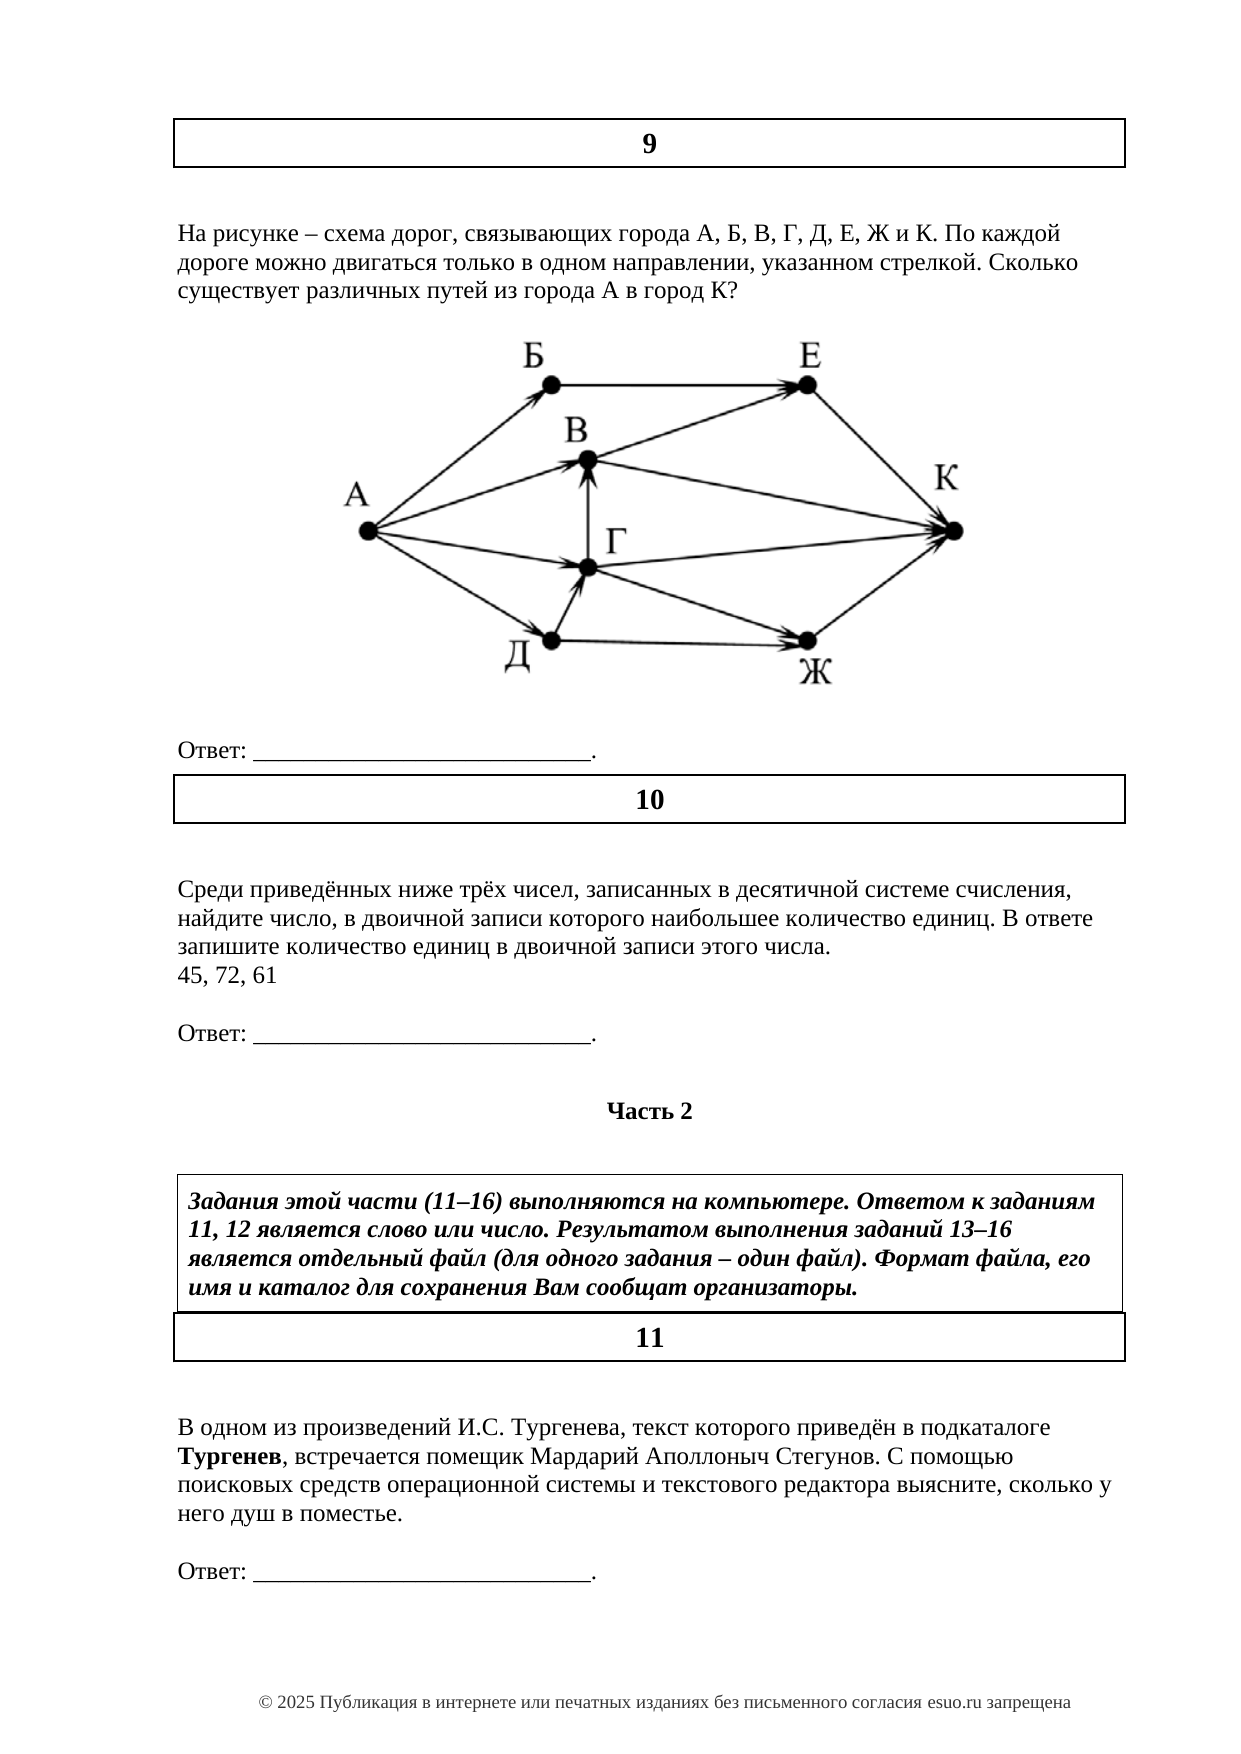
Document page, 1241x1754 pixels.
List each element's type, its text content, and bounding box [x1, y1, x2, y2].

text В одном из произведений И.С. Тургенева, текст которого приведён в подкаталоге Тургенев, встречается помещик Мардарий Аполлоныч Стегунов. С помощью поисковых средств операционной системы и текстового редактора выясните, сколько у него душ в поместье. Ответ: ___________________________. [177, 1412, 1122, 1584]
subtitle 9 [175, 120, 1124, 166]
text На рисунке – схема дорог, связывающих города А, Б, В, Г, Д, Е, Ж и К. По каждой дороге можно двигаться только в одном направлении, указанном стрелкой. Сколько существует различных путей из города А в город К? [177, 218, 1122, 304]
picture [316, 314, 984, 696]
table_header Задания этой части (11–16) выполняются на компьютере. Ответом к заданиям 11, 12 является слово или число. Результатом выполнения заданий 13–16 является отдельный файл (для одного задания – один файл). Формат файла, его имя и каталог для сохранения Вам сообщат организаторы. [178, 1175, 1122, 1311]
subtitle 11 [175, 1314, 1124, 1360]
text Среди приведённых ниже трёх чисел, записанных в десятичной системе счисления, найдите число, в двоичной записи которого наибольшее количество единиц. В ответе запишите количество единиц в двоичной записи этого числа. 45, 72, 61 Ответ: ___________________________. [177, 874, 1122, 1046]
text Часть 2 [177, 1096, 1122, 1125]
text Ответ: ___________________________. [177, 706, 1122, 764]
subtitle 10 [175, 776, 1124, 822]
